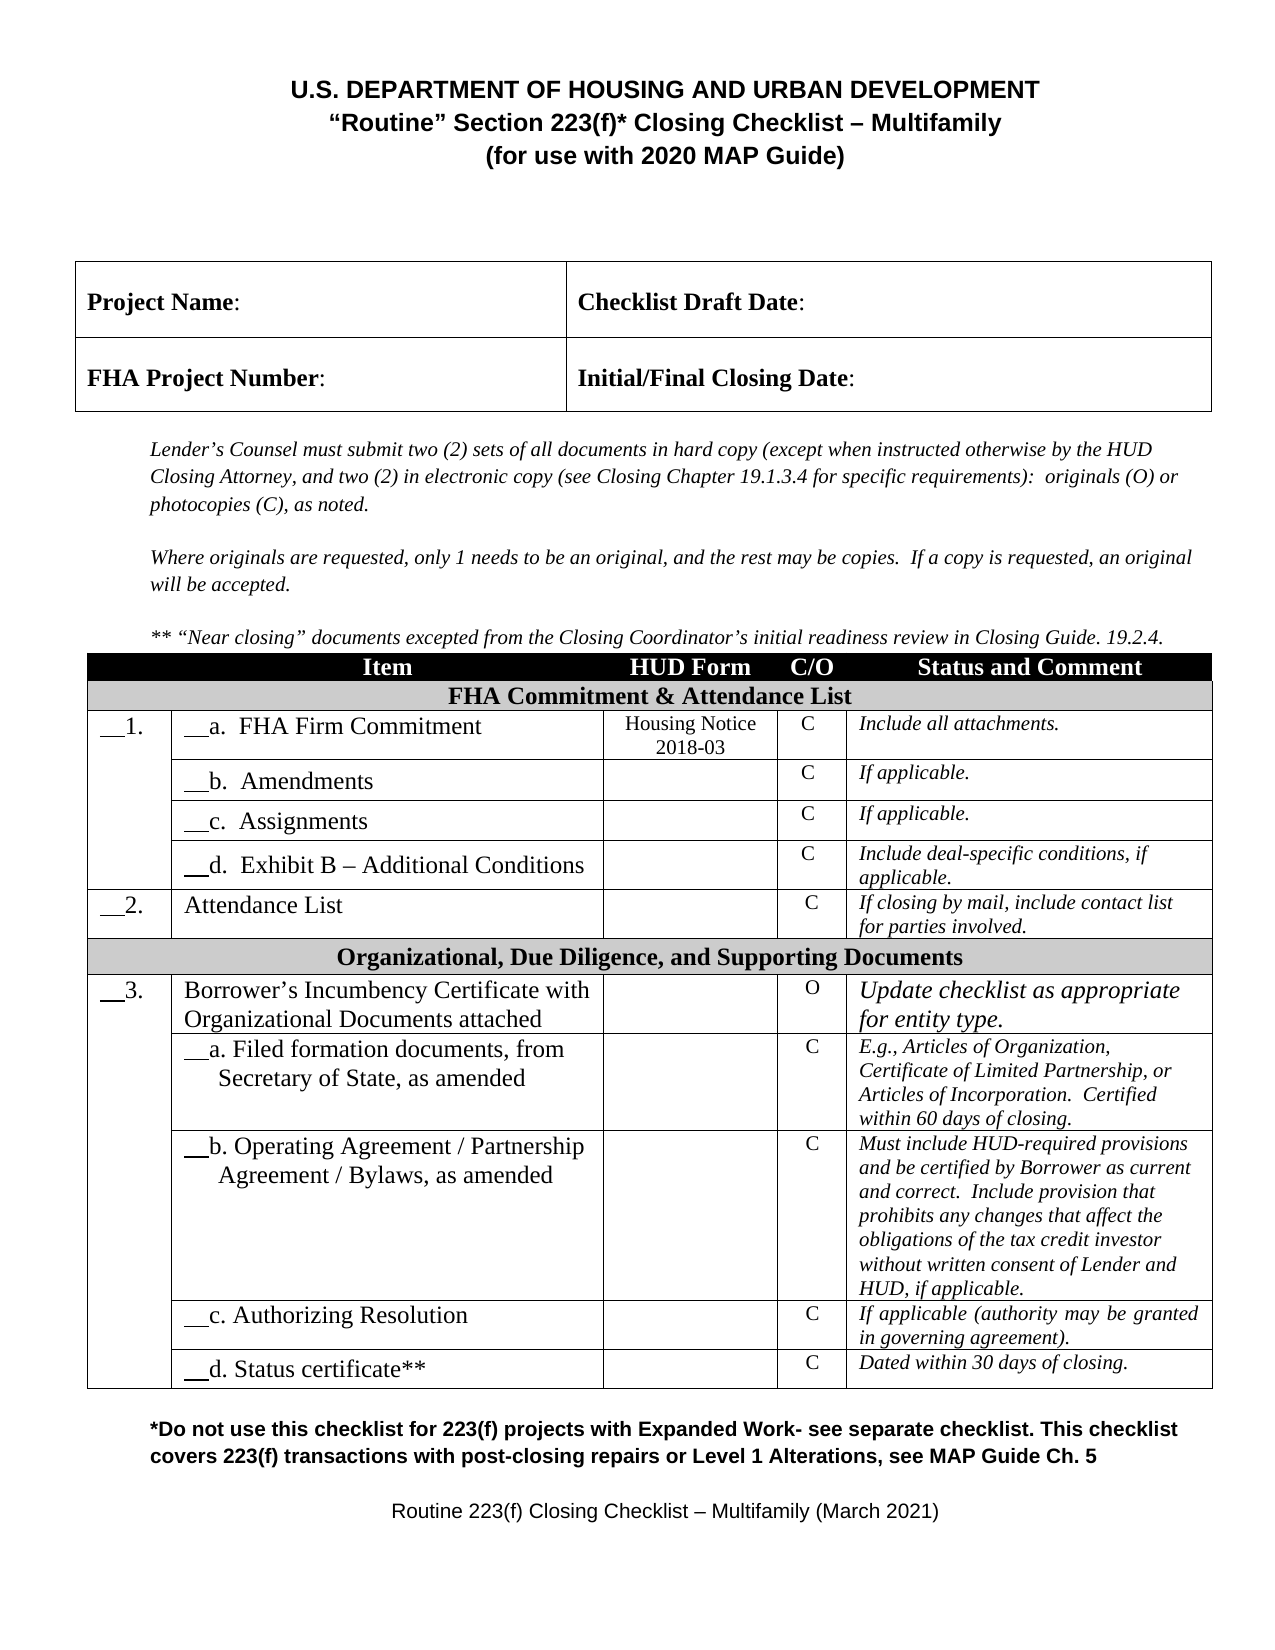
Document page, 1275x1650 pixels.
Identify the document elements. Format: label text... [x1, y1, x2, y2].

table_cell Initial/Final Closing Date: [567, 338, 1211, 411]
table_header Checklist Draft Date: [567, 262, 1211, 337]
table_cell E.g., Articles of Organization, Certificate of Limited Partnership, or Articles of Incorporation. Certified within 60 days of closing. [847, 1034, 1212, 1130]
table_cell a. FHA Firm Commitment [172, 711, 603, 759]
table_cell FHA Project Number: [76, 338, 566, 411]
table_cell [604, 801, 777, 839]
table_cell FHA Commitment & Attendance List [88, 681, 1212, 710]
table_cell [604, 760, 777, 800]
table_cell b. Amendments [172, 760, 603, 800]
table_cell [604, 1131, 777, 1299]
text ** “Near closing” documents excepted from the Closing Coordinator’s initial readiness review in Closing Guide. 19.2.4. [150, 625, 1200, 649]
table_header Item [172, 653, 603, 681]
table_cell C [778, 1131, 846, 1299]
table_cell [604, 890, 777, 938]
table_cell Housing Notice 2018-03 [604, 711, 777, 759]
table_cell [604, 1034, 777, 1130]
table_cell O [778, 975, 846, 1033]
table_cell If applicable. [847, 801, 1212, 839]
table_cell a. Filed formation documents, from Secretary of State, as amended [172, 1034, 603, 1130]
table_cell Must include HUD-required provisions and be certified by Borrower as current and correct. Include provision that prohibits any changes that affect the obligations of the tax credit investor without written consent of Lender and HUD, if applicable. [847, 1131, 1212, 1299]
table_cell If applicable (authority may be granted in governing agreement). [847, 1301, 1212, 1349]
table_cell b. Operating Agreement / Partnership Agreement / Bylaws, as amended [172, 1131, 603, 1299]
table_header Status and Comment [847, 653, 1212, 681]
table_cell Organizational, Due Diligence, and Supporting Documents [88, 939, 1212, 974]
table_cell If applicable. [847, 760, 1212, 800]
table_cell Attendance List [172, 890, 603, 938]
table_cell d. Exhibit B – Additional Conditions [172, 841, 603, 889]
table_cell Dated within 30 days of closing. [847, 1350, 1212, 1388]
table_cell C [778, 1301, 846, 1349]
table_cell c. Authorizing Resolution [172, 1301, 603, 1349]
table_cell C [778, 890, 846, 938]
table_cell Borrower’s Incumbency Certificate with Organizational Documents attached [172, 975, 603, 1033]
table_cell [604, 975, 777, 1033]
table_cell C [778, 841, 846, 889]
table_cell [604, 1301, 777, 1349]
table_cell Update checklist as appropriate for entity type. [847, 975, 1212, 1033]
table_cell 3. [88, 975, 171, 1388]
table_header C/O [778, 653, 846, 681]
table_cell C [778, 1350, 846, 1388]
table_cell If closing by mail, include contact list for parties involved. [847, 890, 1212, 938]
table_header Project Name: [76, 262, 566, 337]
table_cell C [778, 1034, 846, 1130]
table_header [88, 653, 172, 681]
table_cell C [778, 760, 846, 800]
text Where originals are requested, only 1 needs to be an original, and the rest may be copies. If a copy is requested, an original will be accepted. [150, 544, 1200, 596]
table_cell [604, 1350, 777, 1388]
table_cell d. Status certificate** [172, 1350, 603, 1388]
table_cell C [778, 801, 846, 839]
table_cell Include all attachments. [847, 711, 1212, 759]
text Lender’s Counsel must submit two (2) sets of all documents in hard copy (except when instructed otherwise by the HUD Closing Attorney, and two (2) in electronic copy (see Closing Chapter 19.1.3.4 for specific requirements): originals (O) or photocopies (C), as noted. [150, 437, 1200, 516]
table_cell 1. [88, 711, 171, 889]
table_header HUD Form [603, 653, 778, 681]
table_cell Include deal-specific conditions, if applicable. [847, 841, 1212, 889]
table_cell 2. [88, 890, 171, 938]
table_cell C [778, 711, 846, 759]
table_cell [604, 841, 777, 889]
table_cell c. Assignments [172, 801, 603, 839]
